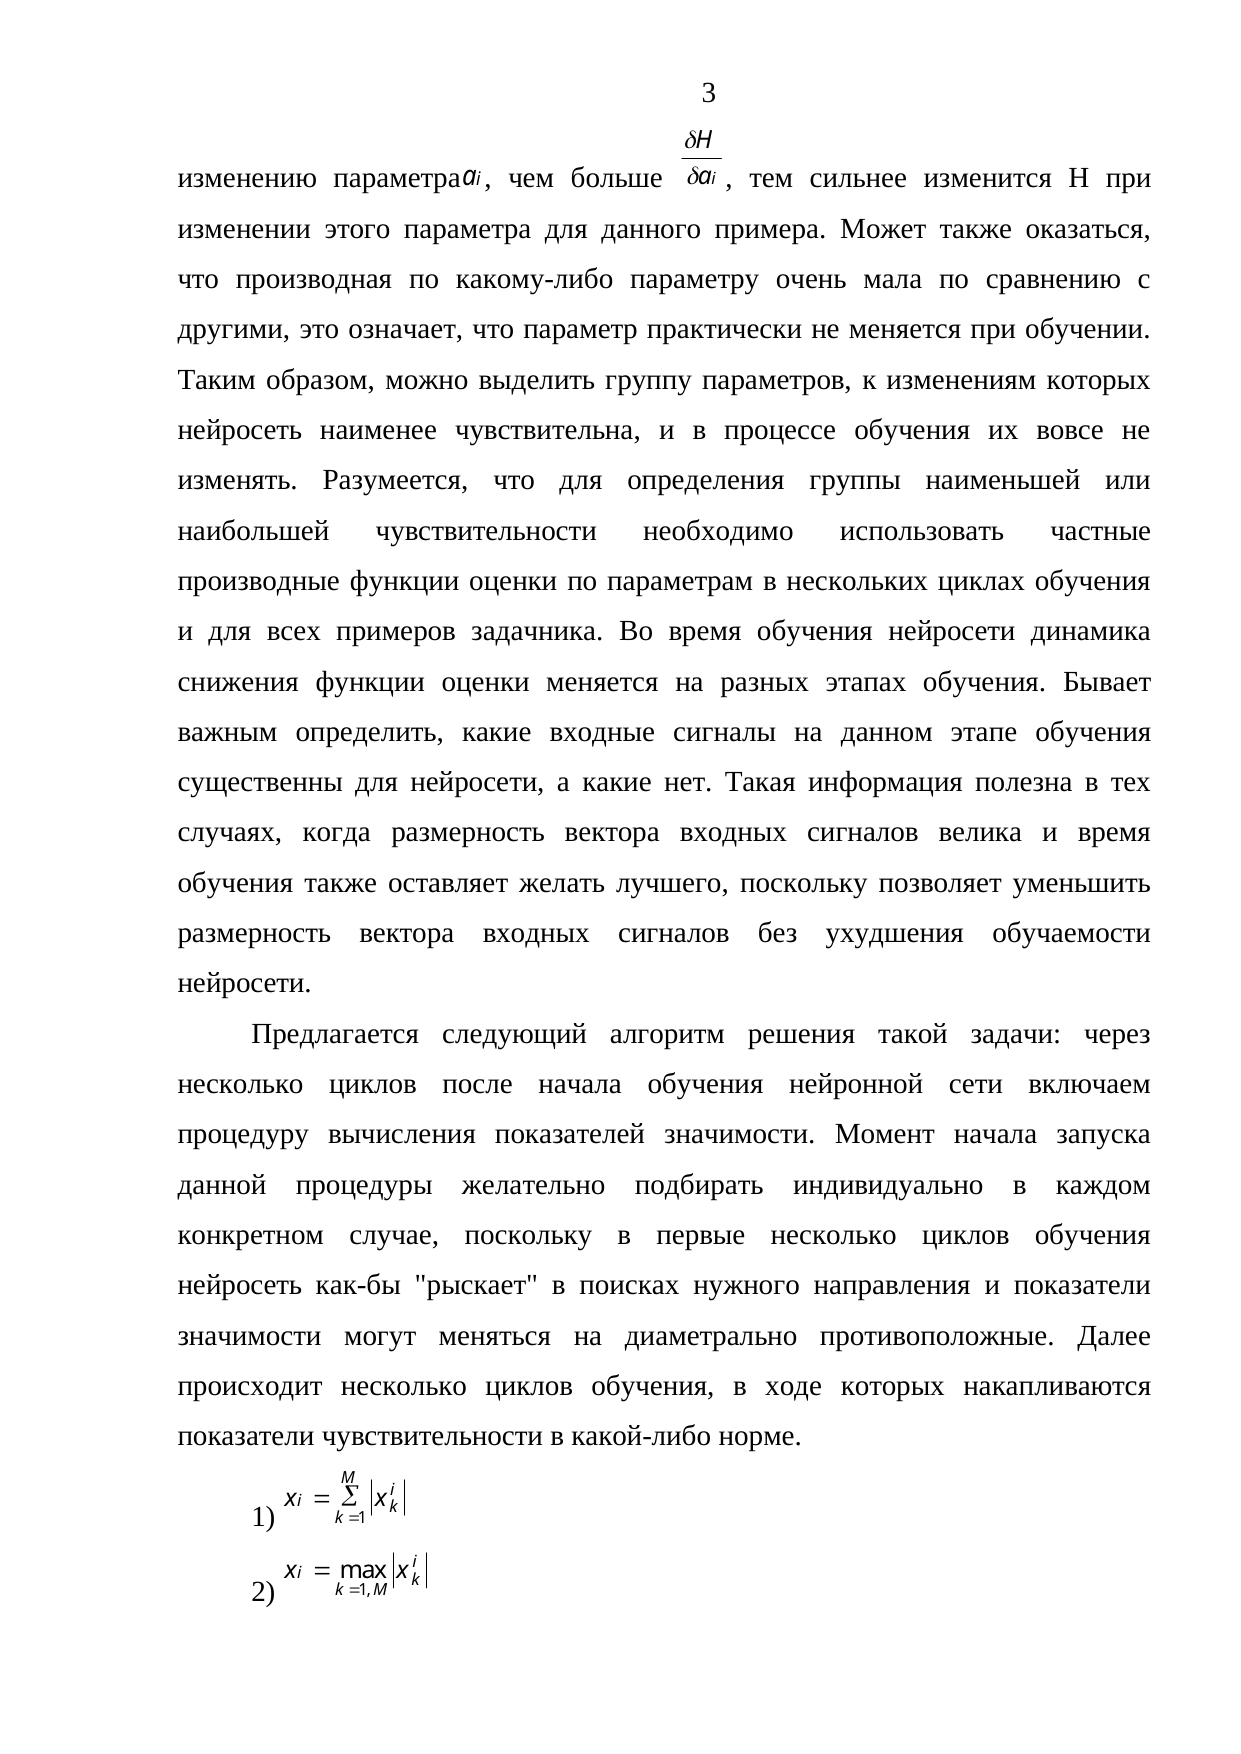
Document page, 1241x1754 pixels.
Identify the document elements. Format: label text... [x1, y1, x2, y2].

text 1) [177, 1469, 1152, 1533]
text Предлагается следующий алгоритм решения такой задачи: через несколько циклов после начала обучения нейронной сети включаем процедуру вычисления показателей значимости. Момент начала запуска данной процедуры желательно подбирать индивидуально в каждом конкретном случае, поскольку в первые несколько циклов обучения нейросеть как-бы "рыскает" в поисках нужного направления и показатели значимости могут меняться на диаметрально противоположные. Далее происходит несколько циклов обучения, в ходе которых накапливаются показатели чувствительности в какой-либо норме. [177, 1016, 1152, 1452]
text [177, 125, 1152, 999]
text 2) [177, 1550, 1152, 1608]
